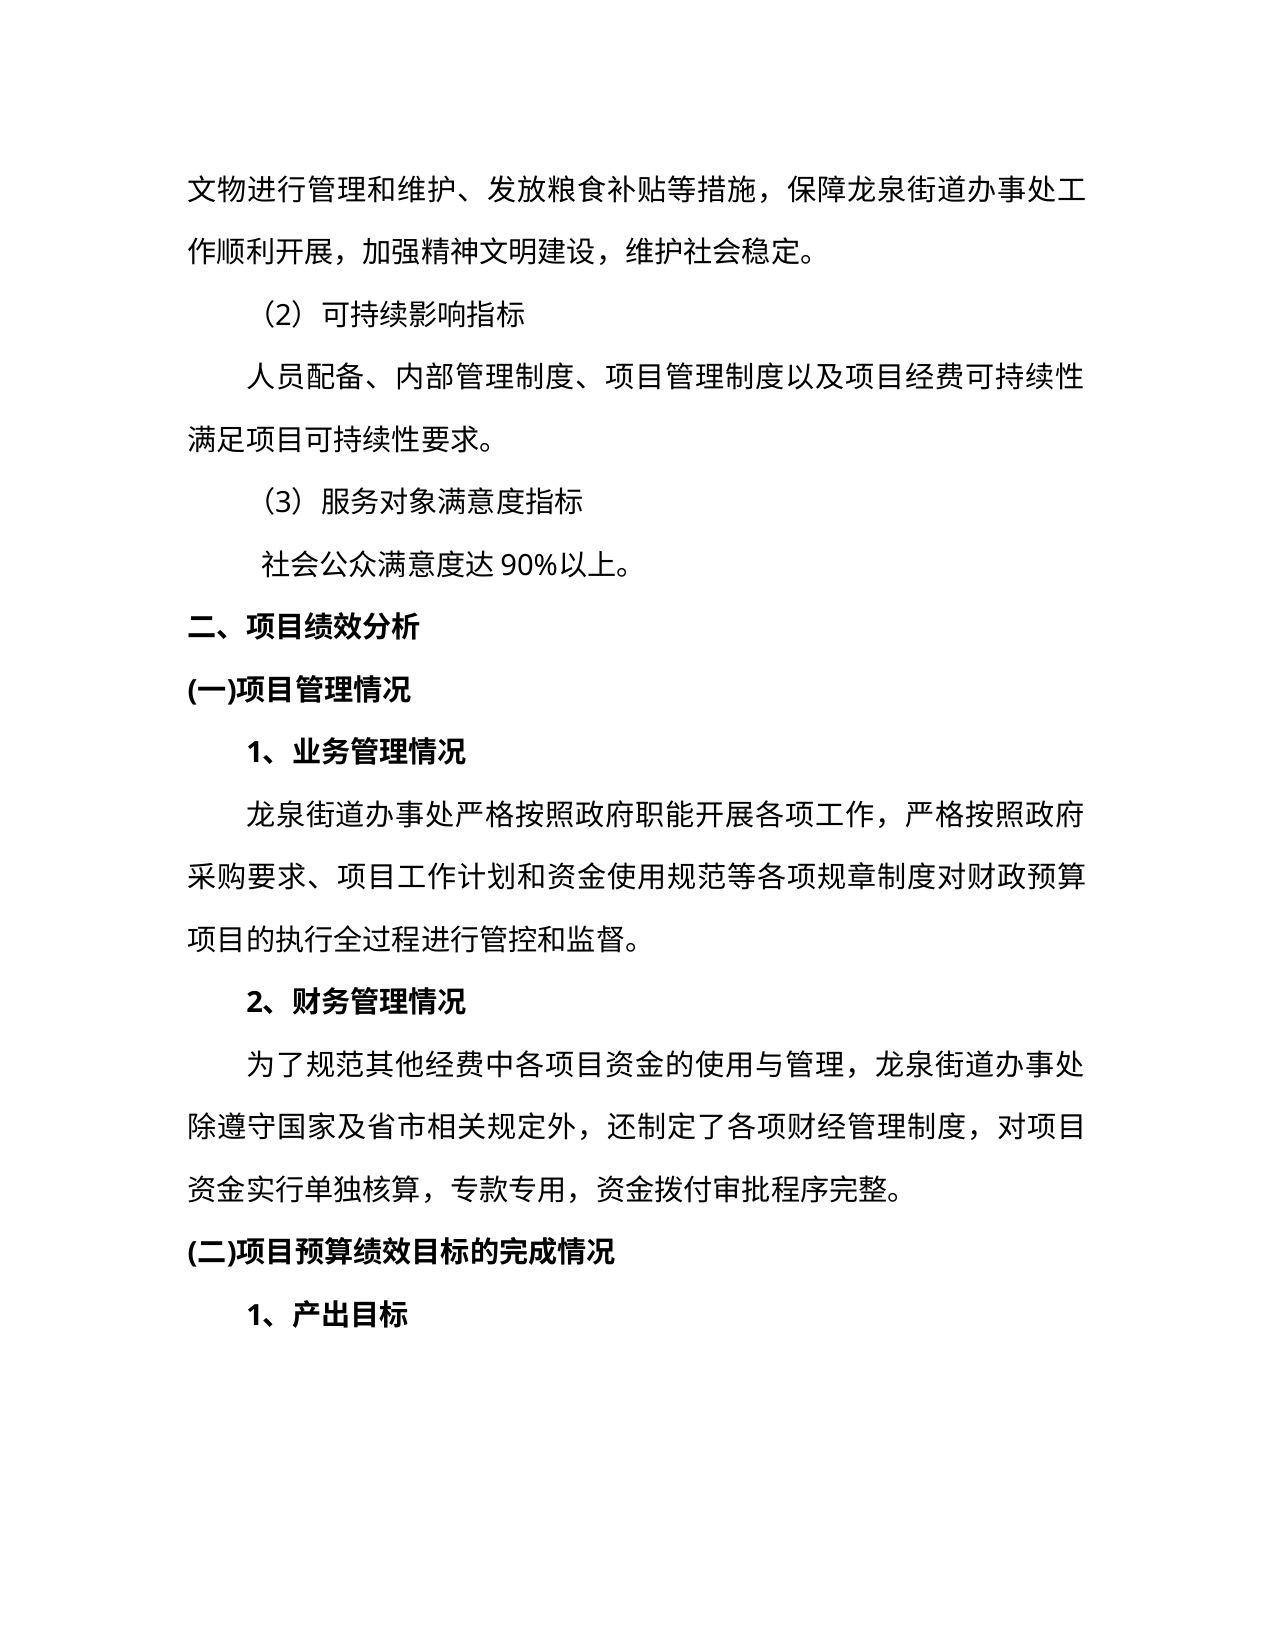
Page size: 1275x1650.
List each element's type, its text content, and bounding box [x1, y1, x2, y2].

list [187, 150, 1087, 275]
text 1、业务管理情况 [187, 712, 1087, 775]
text （3）服务对象满意度指标 [187, 462, 1087, 525]
text 二、项目绩效分析 [187, 587, 1087, 650]
list 可持续影响指标 [187, 275, 1087, 337]
text 龙泉街道办事处严格按照政府职能开展各项工作，严格按照政府采购要求、项目工作计划和资金使用规范等各项规章制度对财政预算项目的执行全过程进行管控和监督。 [187, 775, 1087, 962]
text 1、产出目标 [187, 1275, 1087, 1337]
text (一)项目管理情况 [187, 650, 1087, 712]
text 2、财务管理情况 [187, 962, 1087, 1025]
text (二)项目预算绩效目标的完成情况 [187, 1212, 1087, 1275]
text 社会公众满意度达90%以上。 [187, 525, 1087, 587]
list 人员配备、内部管理制度、项目管理制度以及项目经费可持续性满足项目可持续性要求。 [187, 337, 1087, 462]
text 为了规范其他经费中各项目资金的使用与管理，龙泉街道办事处除遵守国家及省市相关规定外，还制定了各项财经管理制度，对项目资金实行单独核算，专款专用，资金拨付审批程序完整。 [187, 1025, 1087, 1212]
